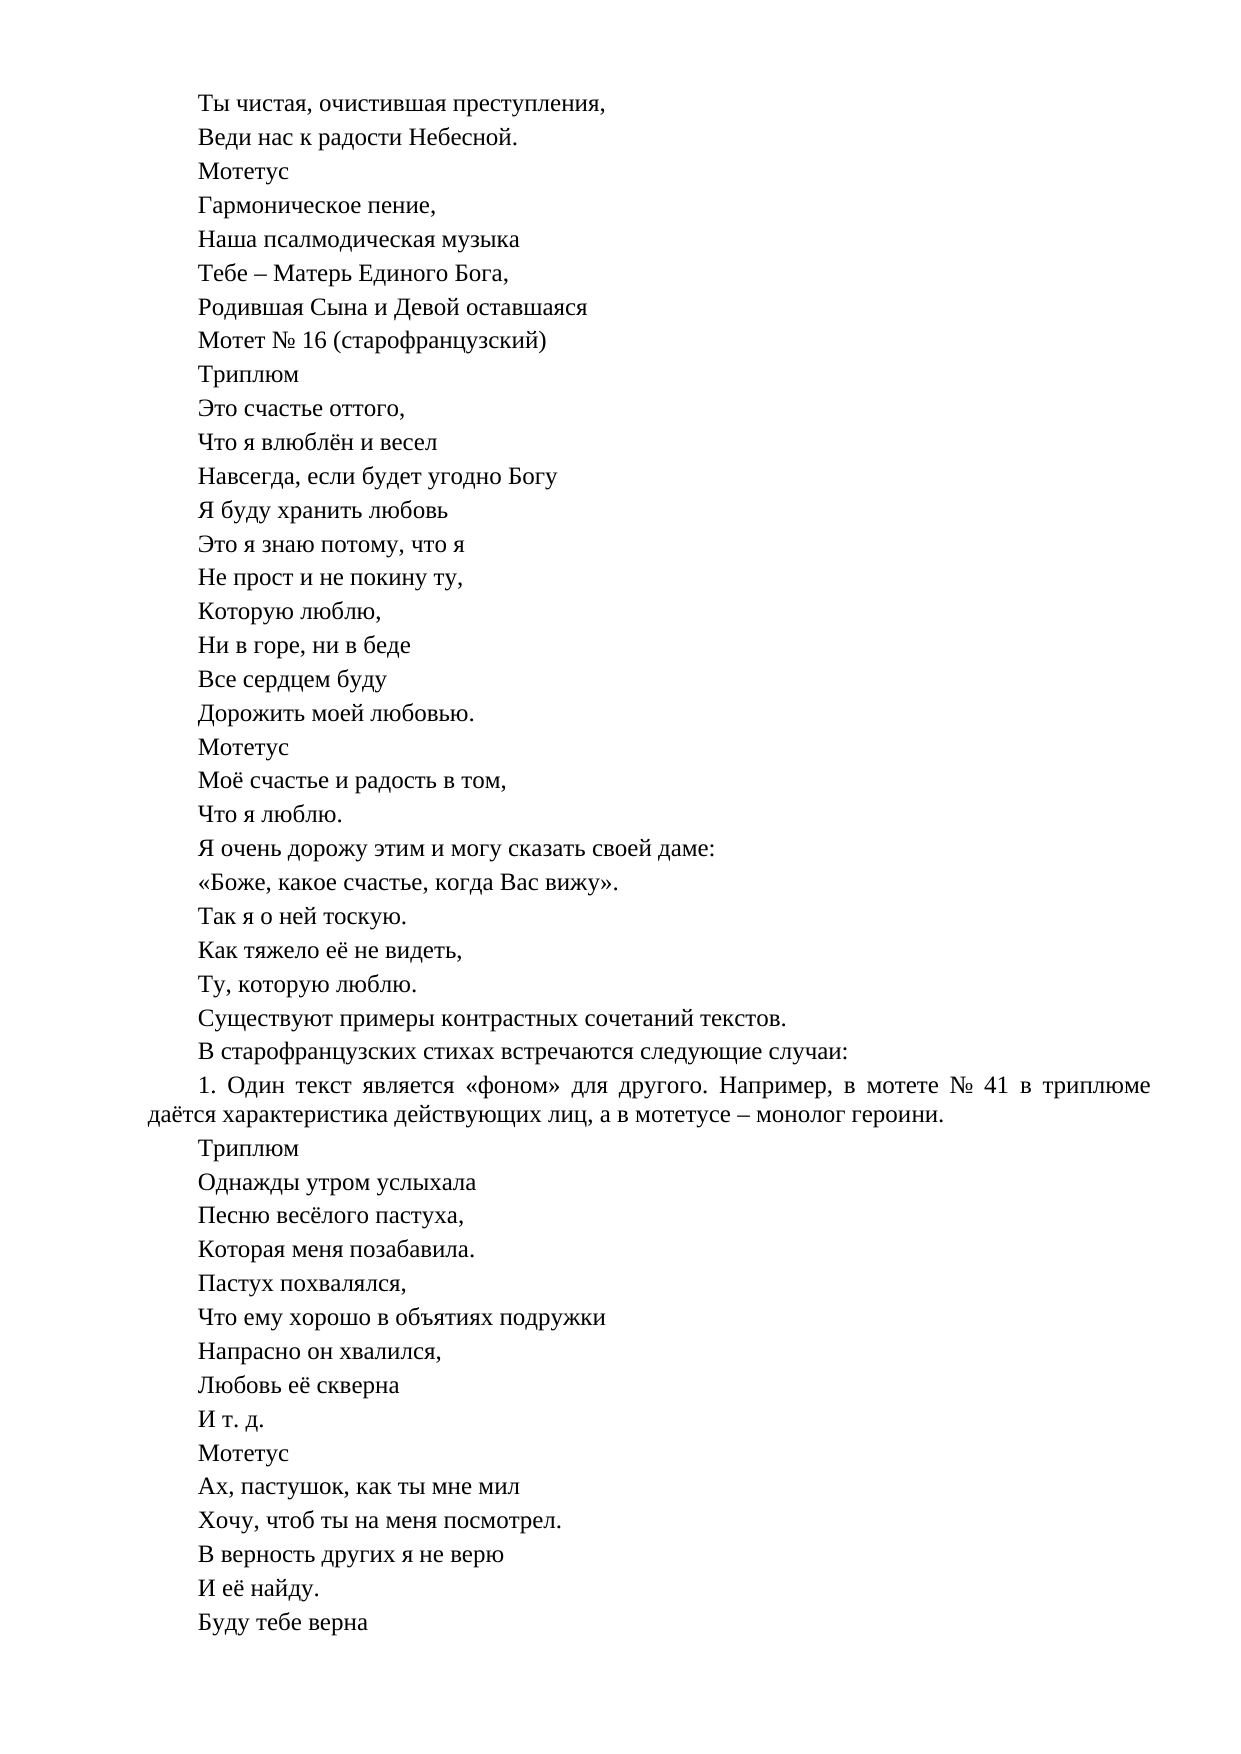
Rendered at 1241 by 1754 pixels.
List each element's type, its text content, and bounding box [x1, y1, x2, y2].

text Дорожить моей любовью. [148, 698, 1152, 727]
text Что ему хорошо в объятиях подружки [148, 1302, 1152, 1331]
text Все сердцем буду [148, 664, 1152, 693]
text Триплюм [148, 1133, 1152, 1162]
text Веди нас к радости Небесной. [148, 122, 1152, 151]
text Тебе – Матерь Единого Бога, [148, 258, 1152, 287]
text Так я о ней тоскую. [148, 901, 1152, 930]
text «Боже, какое счастье, когда Вас вижу». [148, 867, 1152, 896]
text Напрасно он хвалился, [148, 1336, 1152, 1365]
text Мотетус [148, 1438, 1152, 1466]
text И её найду. [148, 1573, 1152, 1602]
text Что я люблю. [148, 799, 1152, 828]
text Буду тебе верна [148, 1607, 1152, 1636]
text Это счастье оттого, [148, 393, 1152, 422]
text Которую люблю, [148, 596, 1152, 625]
text Хочу, чтоб ты на меня посмотрел. [148, 1505, 1152, 1534]
text Ты чистая, очистившая преступления, [148, 88, 1152, 117]
text Как тяжело её не видеть, [148, 935, 1152, 964]
text Любовь её скверна [148, 1370, 1152, 1399]
text Моё счастье и радость в том, [148, 766, 1152, 794]
text В верность других я не верю [148, 1539, 1152, 1568]
text Существуют примеры контрастных сочетаний текстов. [148, 1003, 1152, 1031]
text 1. Один текст является «фоном» для другого. Например, в мотете № 41 в триплюме даётся характеристика действующих лиц, а в мотетусе – монолог героини. [148, 1070, 1152, 1128]
text И т. д. [148, 1404, 1152, 1432]
text Ни в горе, ни в беде [148, 630, 1152, 659]
text Наша псалмодическая музыка [148, 224, 1152, 253]
text Не прост и не покину ту, [148, 562, 1152, 591]
text Мотет № 16 (старофранцузский) [148, 326, 1152, 354]
text Это я знаю потому, что я [148, 529, 1152, 557]
text Которая меня позабавила. [148, 1234, 1152, 1263]
text Мотетус [148, 156, 1152, 185]
text Я буду хранить любовь [148, 495, 1152, 523]
text Родившая Сына и Девой оставшаяся [148, 292, 1152, 320]
text Песню весёлого пастуха, [148, 1201, 1152, 1229]
text Пастух похвалялся, [148, 1268, 1152, 1297]
text Ту, которую люблю. [148, 969, 1152, 997]
text Навсегда, если будет угодно Богу [148, 461, 1152, 490]
text Триплюм [148, 359, 1152, 388]
text Мотетус [148, 732, 1152, 761]
text Однажды утром услыхала [148, 1167, 1152, 1196]
text В старофранцузских стихах встречаются следующие случаи: [148, 1036, 1152, 1065]
text Гармоническое пение, [148, 190, 1152, 219]
text Я очень дорожу этим и могу сказать своей даме: [148, 833, 1152, 862]
text Ах, пастушок, как ты мне мил [148, 1471, 1152, 1500]
text Что я влюблён и весел [148, 427, 1152, 456]
